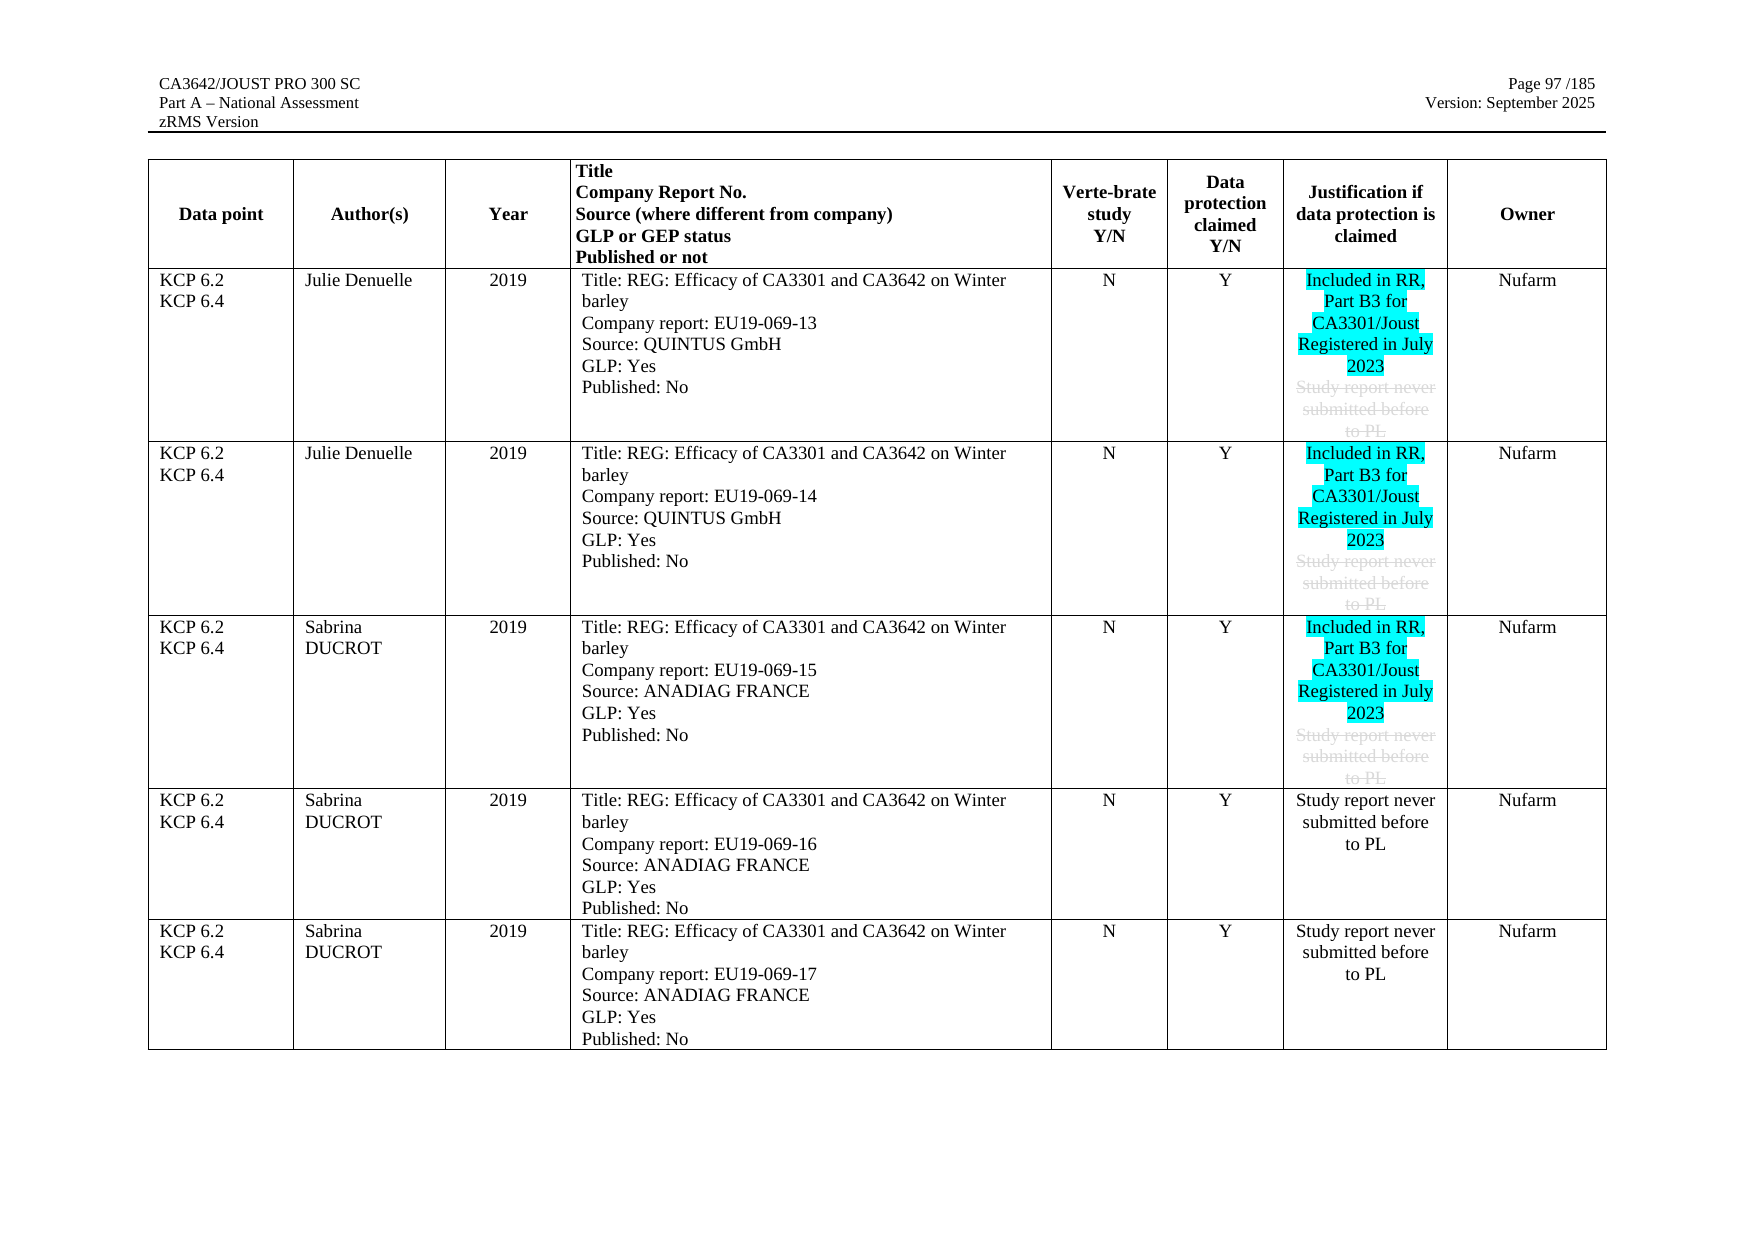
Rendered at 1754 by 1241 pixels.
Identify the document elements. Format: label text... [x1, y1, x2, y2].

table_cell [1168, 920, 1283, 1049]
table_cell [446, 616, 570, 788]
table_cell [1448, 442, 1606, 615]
table_header Title Company Report No. Source (where different from company) GLP or GEP status Published or not [571, 160, 1051, 268]
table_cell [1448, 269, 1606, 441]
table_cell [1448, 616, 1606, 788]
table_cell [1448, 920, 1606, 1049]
table_header Verte-brate study Y/N [1052, 160, 1167, 268]
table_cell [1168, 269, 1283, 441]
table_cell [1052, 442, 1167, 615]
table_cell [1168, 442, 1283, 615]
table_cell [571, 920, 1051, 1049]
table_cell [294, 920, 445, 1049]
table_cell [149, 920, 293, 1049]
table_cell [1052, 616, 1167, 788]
table_header Owner [1448, 160, 1606, 268]
table_header Data point [149, 160, 293, 268]
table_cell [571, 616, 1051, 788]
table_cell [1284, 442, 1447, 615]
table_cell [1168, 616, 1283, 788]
table_header Data protection claimed Y/N [1168, 160, 1283, 268]
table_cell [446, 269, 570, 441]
table_header Justification if data protection is claimed [1284, 160, 1447, 268]
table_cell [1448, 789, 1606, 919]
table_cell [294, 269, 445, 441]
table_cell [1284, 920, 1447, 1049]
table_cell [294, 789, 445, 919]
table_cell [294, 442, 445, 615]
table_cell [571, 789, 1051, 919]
table_header Year [446, 160, 570, 268]
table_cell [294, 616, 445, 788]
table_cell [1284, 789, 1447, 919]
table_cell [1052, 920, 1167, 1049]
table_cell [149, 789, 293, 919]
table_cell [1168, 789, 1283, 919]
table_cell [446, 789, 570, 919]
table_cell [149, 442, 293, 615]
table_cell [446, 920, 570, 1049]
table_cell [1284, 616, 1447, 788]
table_header Author(s) [294, 160, 445, 268]
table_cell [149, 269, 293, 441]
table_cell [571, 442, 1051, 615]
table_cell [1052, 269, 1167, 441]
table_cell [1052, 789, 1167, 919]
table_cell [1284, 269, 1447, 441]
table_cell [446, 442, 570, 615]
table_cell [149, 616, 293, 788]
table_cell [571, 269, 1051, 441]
